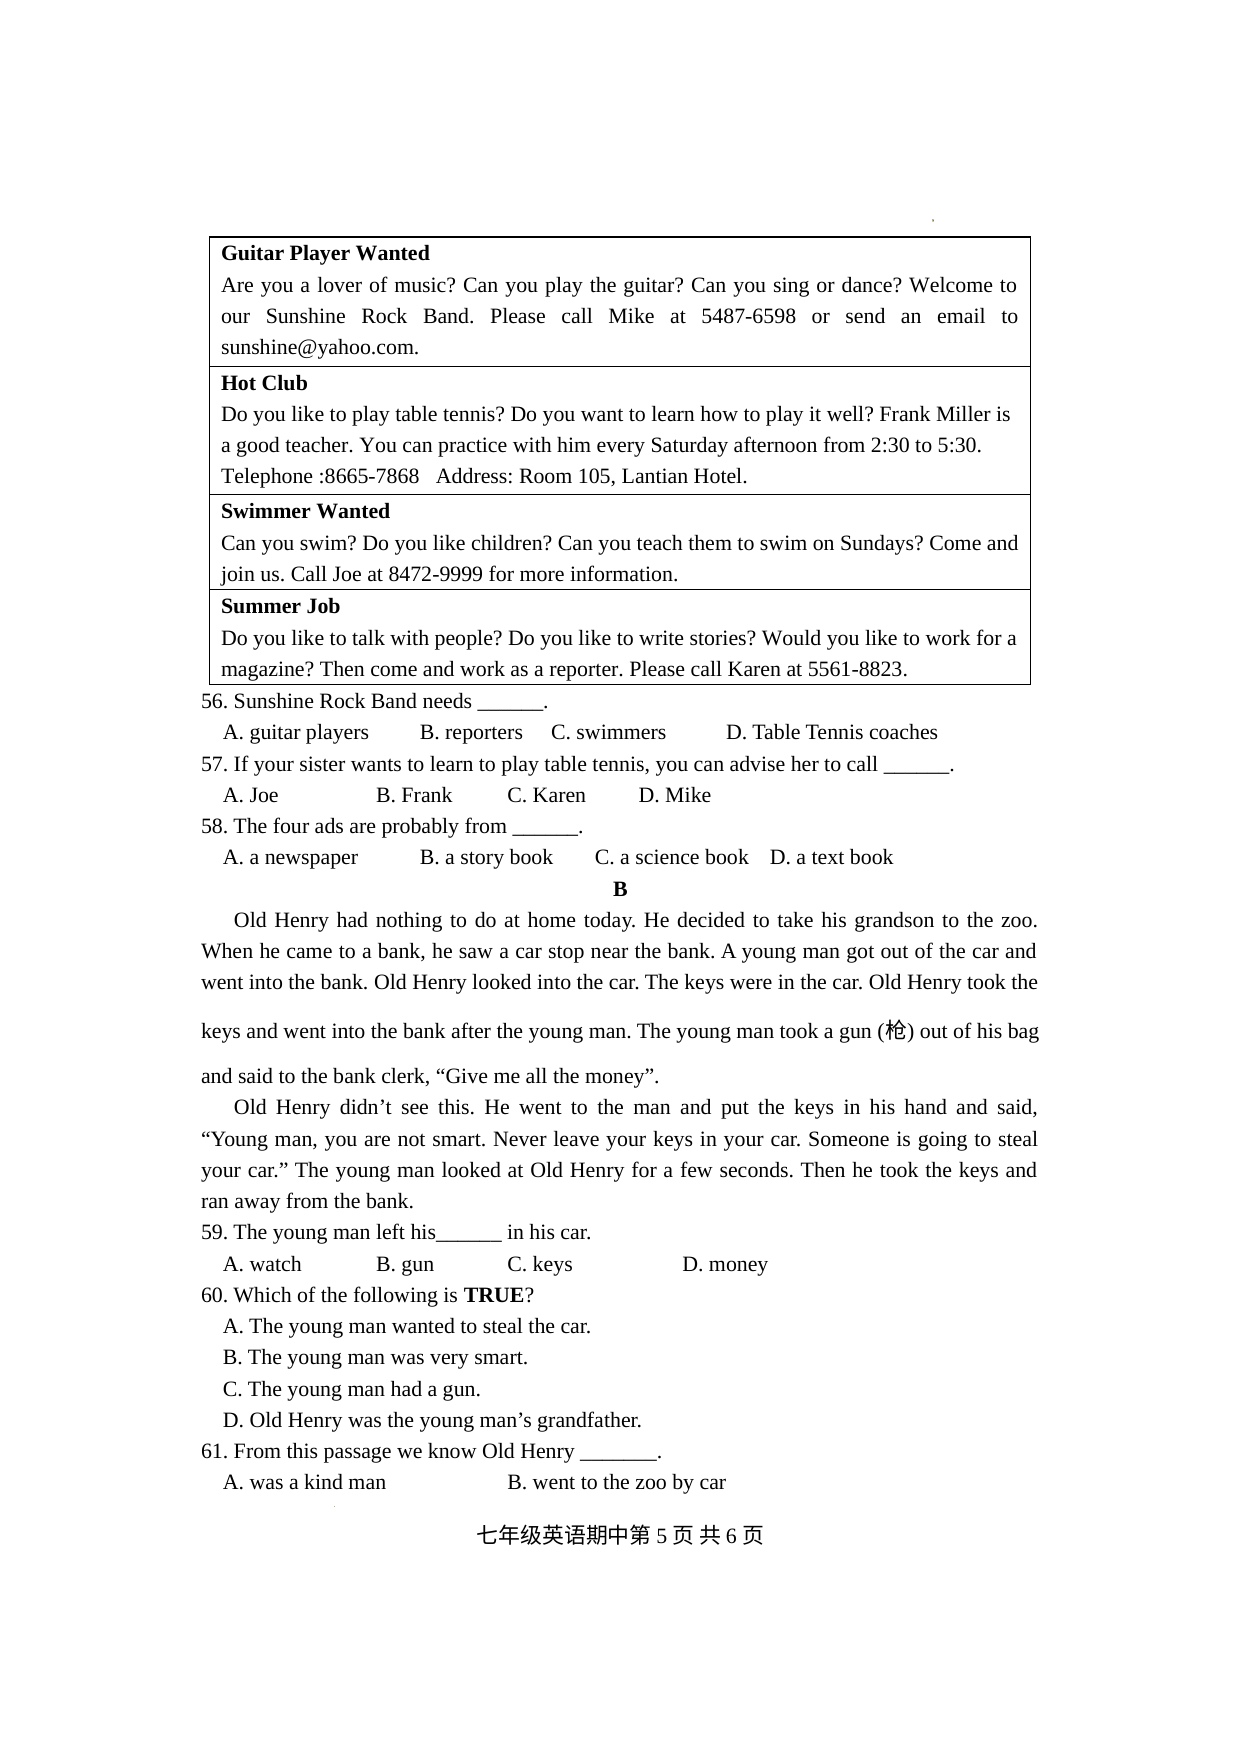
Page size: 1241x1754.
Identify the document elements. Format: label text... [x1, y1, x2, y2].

text A. was a kind man B. went to the zoo by car [201, 1466, 1039, 1497]
text A. guitar players B. reporters C. swimmers D. Table Tennis coaches [201, 716, 1039, 747]
text A. Joe B. Frank C. Karen D. Mike [201, 779, 1039, 810]
text 59. The young man left his______ in his car. [201, 1216, 1039, 1247]
text Old Henry had nothing to do at home today. He decided to take his grandson to the zoo. When he came to a bank, he saw a car stop near the bank. A young man got out of the car and went into the bank. Old Henry looked into the car. The keys were in the car. Old Henry took the keys and went into the bank after the young man. The young man took a gun (枪) out of his bag and said to the bank clerk, “Give me all the money”. [201, 904, 1039, 1091]
text A. The young man wanted to steal the car. [201, 1310, 1039, 1341]
text 57. If your sister wants to learn to play table tennis, you can advise her to call ______. [201, 747, 1039, 779]
text C. The young man had a gun. [201, 1372, 1039, 1404]
text 61. From this passage we know Old Henry _______. [201, 1435, 1039, 1466]
text D. Old Henry was the young man’s grandfather. [201, 1404, 1039, 1435]
text A. a newspaper B. a story book C. a science book D. a text book [201, 841, 1039, 872]
text 60. Which of the following is TRUE? [201, 1279, 1039, 1310]
table_cell Summer Job Do you like to talk with people? Do you like to write stories? Would you like to work for a magazine? Then come and work as a reporter. Please call Karen at 5561-8823. [210, 590, 1030, 684]
table_cell Swimmer Wanted Can you swim? Do you like children? Can you teach them to swim on Sundays? Come and join us. Call Joe at 8472-9999 for more information. [210, 495, 1030, 589]
table_header Guitar Player Wanted Are you a lover of music? Can you play the guitar? Can you sing or dance? Welcome to our Sunshine Rock Band. Please call Mike at 5487-6598 or send an email to sunshine@yahoo.com. [210, 238, 1030, 366]
text A. watch B. gun C. keys D. money [201, 1247, 1039, 1279]
text Old Henry didn’t see this. He went to the man and put the keys in his hand and said, “Young man, you are not smart. Never leave your keys in your car. Someone is going to steal your car.” The young man looked at Old Henry for a few seconds. Then he took the keys and ran away from the bank. [201, 1091, 1039, 1216]
text B [201, 872, 1039, 904]
text 56. Sunshine Rock Band needs ______. [201, 685, 1039, 716]
table_cell Hot Club Do you like to play table tennis? Do you want to learn how to play it well? Frank Miller is a good teacher. You can practice with him every Saturday afternoon from 2:30 to 5:30. Telephone :8665-7868 Address: Room 105, Lantian Hotel. [210, 367, 1030, 494]
text B. The young man was very smart. [201, 1341, 1039, 1372]
text 58. The four ads are probably from ______. [201, 810, 1039, 841]
